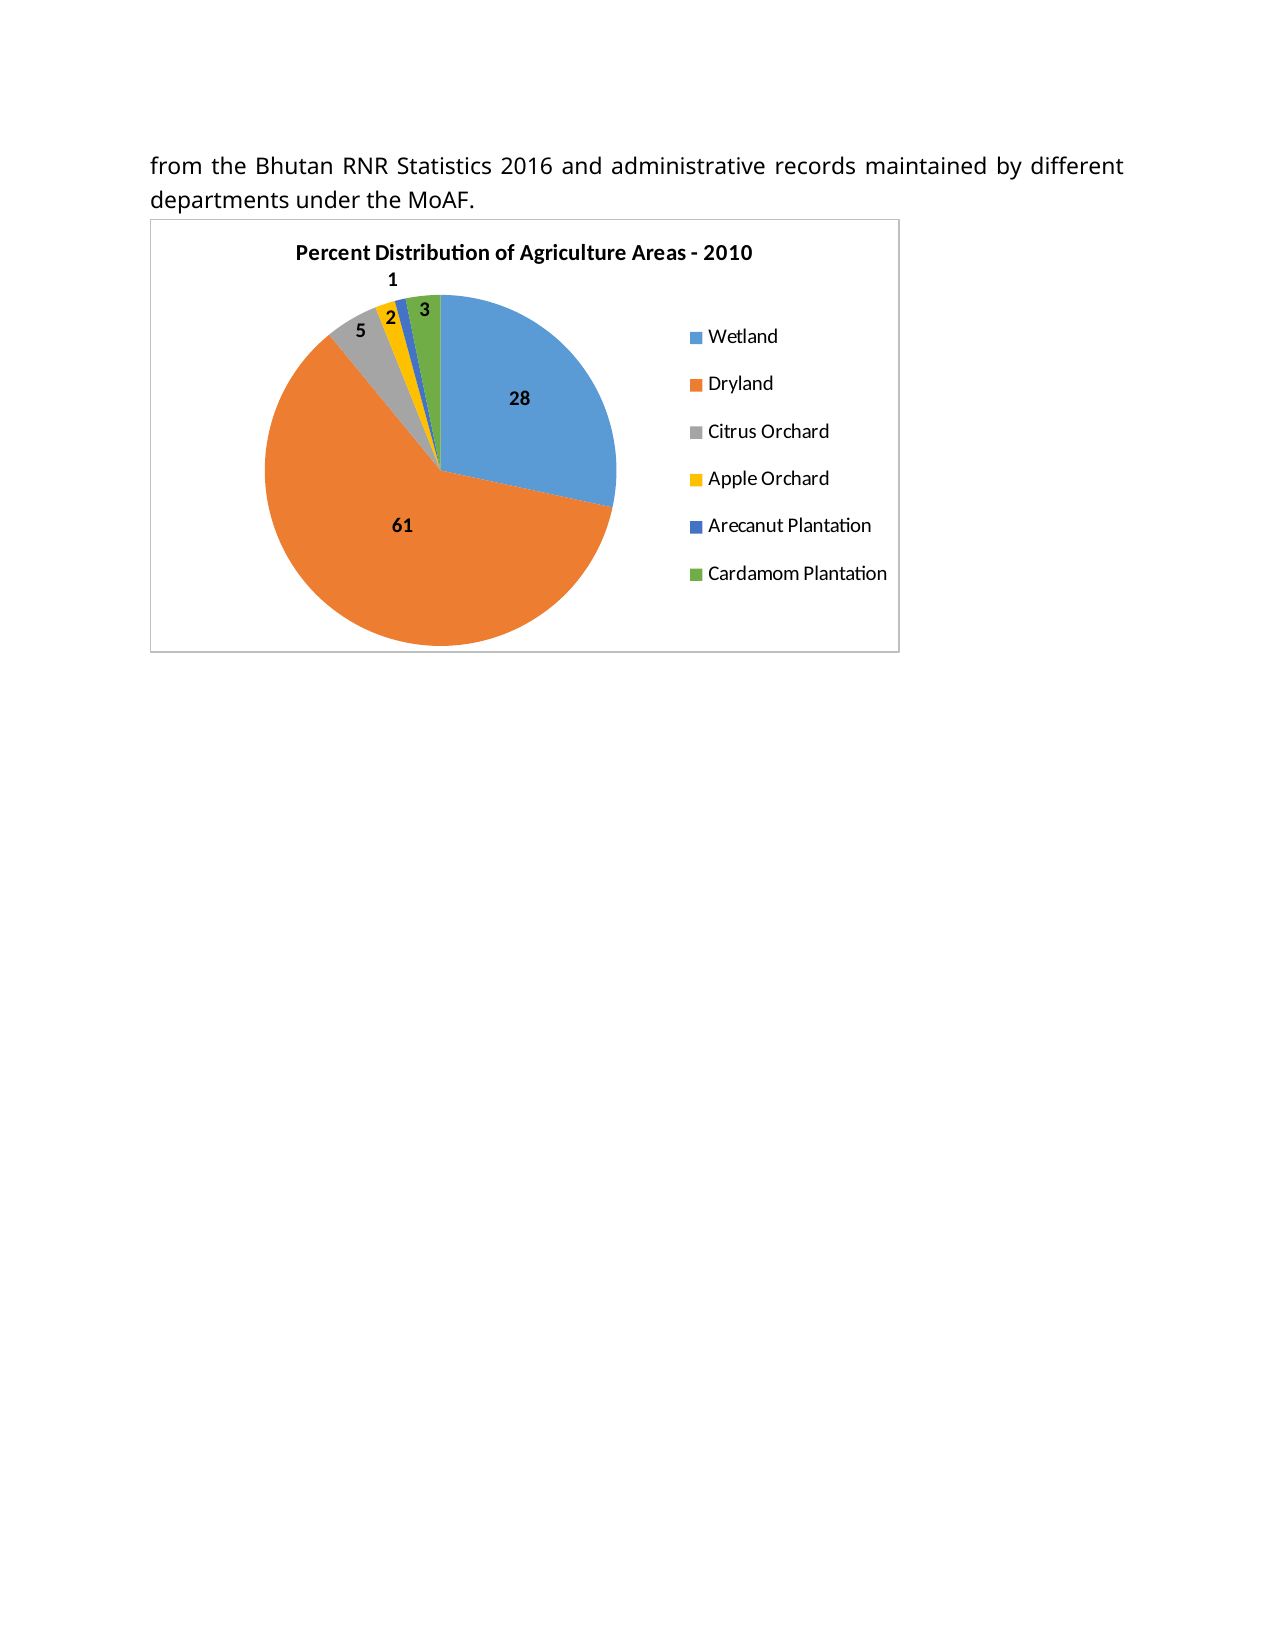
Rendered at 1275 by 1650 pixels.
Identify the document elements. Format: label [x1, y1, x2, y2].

text [150, 150, 1125, 216]
